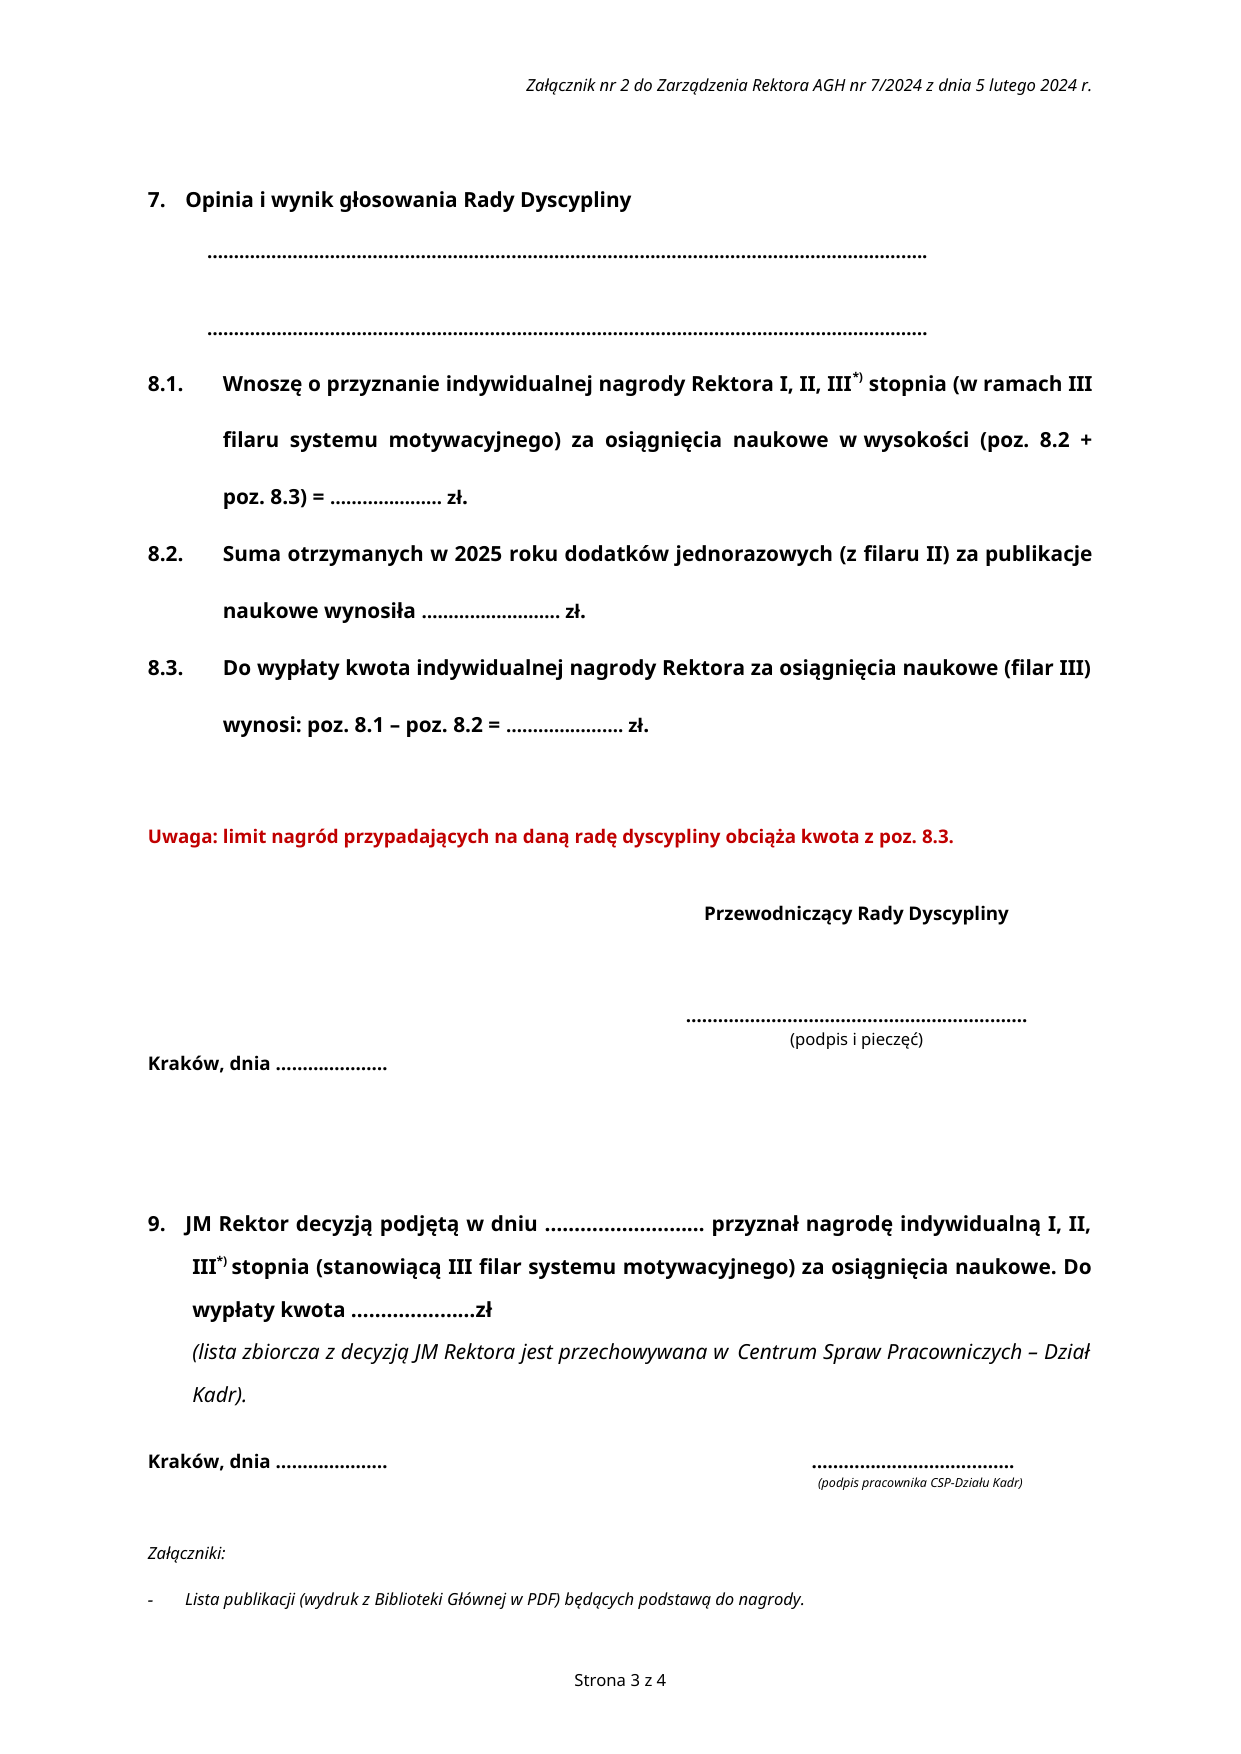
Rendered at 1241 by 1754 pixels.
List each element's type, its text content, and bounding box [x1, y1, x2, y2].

list Opinia i wynik głosowania Rady Dyscypliny [148, 185, 1092, 214]
text Przewodniczący Rady Dyscypliny [148, 900, 1092, 926]
text (podpis pracownika CSP-Działu Kadr) [148, 1474, 1092, 1491]
text (podpis i pieczęć) [148, 1028, 1092, 1051]
list JM Rektor decyzją podjętą w dniu ……………………… przyznał nagrodę indywidualną I, II, III*) stopnia (stanowiącą III filar systemu motywacyjnego) za osiągnięcia naukowe. Do wypłaty kwota …………………zł [148, 1209, 1092, 1323]
text ………………………………………………………. [148, 1002, 1092, 1028]
list Suma otrzymanych w 2025 roku dodatków jednorazowych (z filaru II) za publikacje naukowe wynosiła …………………….. zł. [148, 539, 1092, 625]
list Wnoszę o przyznanie indywidualnej nagrody Rektora I, II, III*) stopnia (w ramach III filaru systemu motywacyjnego) za osiągnięcia naukowe w wysokości (poz. 8.2 + poz. 8.3) = ………………… zł. [148, 369, 1092, 511]
text (lista zbiorcza z decyzją JM Rektora jest przechowywana w Centrum Spraw Pracowniczych – Dział Kadr). [192, 1337, 1092, 1408]
list Do wypłaty kwota indywidualnej nagrody Rektora za osiągnięcia naukowe (filar III) wynosi: poz. 8.1 – poz. 8.2 = …………………. zł. [148, 653, 1092, 738]
text Kraków, dnia ………………… [148, 1051, 1092, 1076]
text ……………………………………………………………………………………………………………………… [207, 315, 1092, 340]
text Uwaga: limit nagród przypadających na daną radę dyscypliny obciąża kwota z poz. 8.3. [148, 824, 1092, 849]
list Lista publikacji (wydruk z Biblioteki Głównej w PDF) będących podstawą do nagrody. [148, 1587, 1092, 1610]
text ……………………………………………………………………………………….…………………………….. [207, 239, 1092, 264]
text Załączniki: [148, 1542, 1092, 1564]
text Kraków, dnia ………………… ……………………………….. [148, 1448, 1092, 1474]
